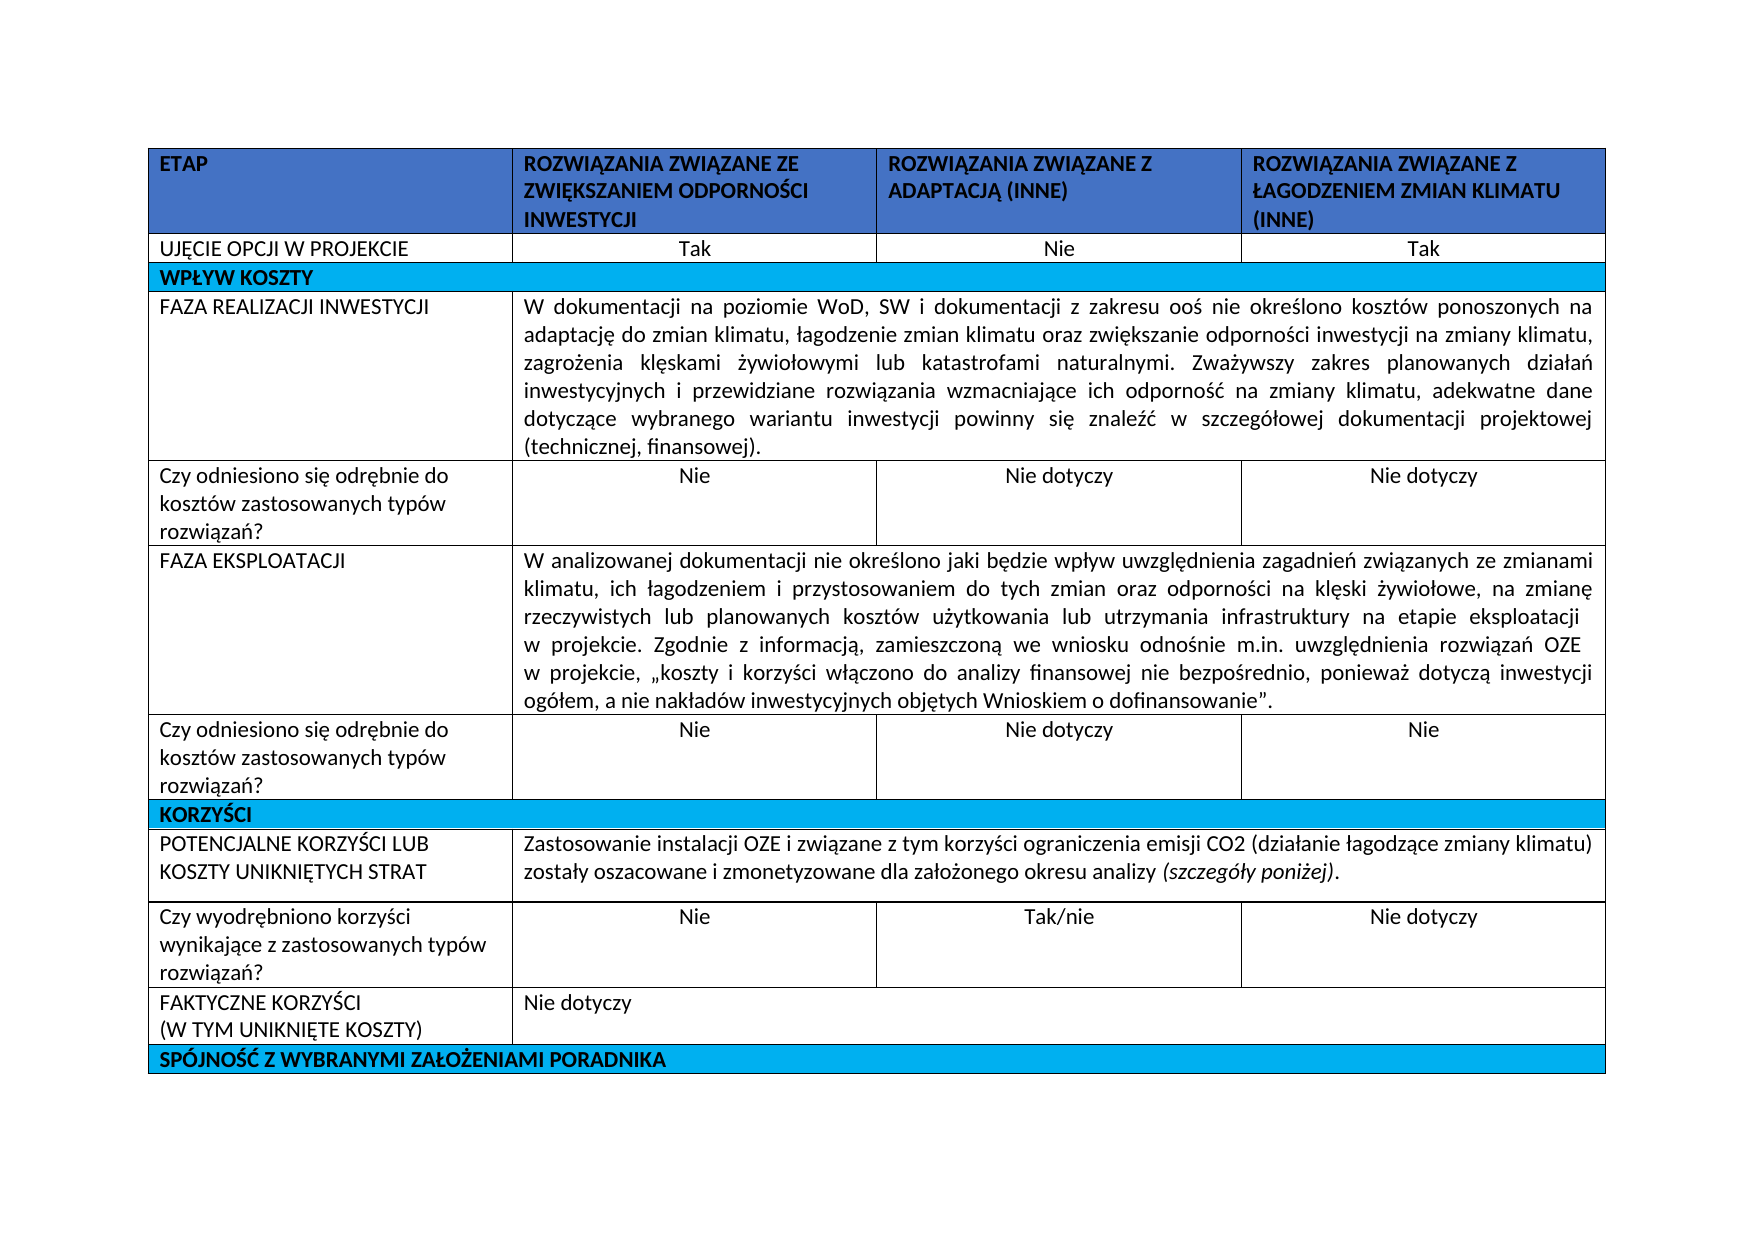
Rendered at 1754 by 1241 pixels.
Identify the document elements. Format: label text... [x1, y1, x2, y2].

table_cell W analizowanej dokumentacji nie określono jaki będzie wpływ uwzględnienia zagadnień związanych ze zmianami klimatu, ich łagodzeniem i przystosowaniem do tych zmian oraz odporności na klęski żywiołowe, na zmianę rzeczywistych lub planowanych kosztów użytkowania lub utrzymania infrastruktury na etapie eksploatacji w projekcie. Zgodnie z informacją, zamieszczoną we wniosku odnośnie m.in. uwzględnienia rozwiązań OZE w projekcie, „koszty i korzyści włączono do analizy finansowej nie bezpośrednio, ponieważ dotyczą inwestycji ogółem, a nie nakładów inwestycyjnych objętych Wnioskiem o dofinansowanie”. [513, 546, 1605, 714]
table_cell Czy wyodrębniono korzyści wynikające z zastosowanych typów rozwiązań? [149, 903, 512, 987]
table_cell Nie [513, 715, 876, 799]
table_cell Nie dotyczy [877, 715, 1241, 799]
table_cell Nie [513, 461, 876, 545]
table_cell WPŁYW KOSZTY [149, 263, 1605, 291]
table_cell W dokumentacji na poziomie WoD, SW i dokumentacji z zakresu ooś nie określono kosztów ponoszonych na adaptację do zmian klimatu, łagodzenie zmian klimatu oraz zwiększanie odporności inwestycji na zmiany klimatu, zagrożenia klęskami żywiołowymi lub katastrofami naturalnymi. Zważywszy zakres planowanych działań inwestycyjnych i przewidziane rozwiązania wzmacniające ich odporność na zmiany klimatu, adekwatne dane dotyczące wybranego wariantu inwestycji powinny się znaleźć w szczegółowej dokumentacji projektowej (technicznej, finansowej). [513, 292, 1605, 460]
table_header ETAP [149, 149, 512, 233]
table_cell SPÓJNOŚĆ Z WYBRANYMI ZAŁOŻENIAMI PORADNIKA [149, 1045, 1605, 1073]
table_cell Tak [513, 234, 876, 262]
table_header ROZWIĄZANIA ZWIĄZANE ZE ZWIĘKSZANIEM ODPORNOŚCI INWESTYCJI [513, 149, 876, 233]
table_cell POTENCJALNE KORZYŚCI LUB KOSZTY UNIKNIĘTYCH STRAT [149, 830, 512, 901]
table_cell Tak [1242, 234, 1605, 262]
table_cell Nie [513, 903, 876, 987]
table_cell Czy odniesiono się odrębnie do kosztów zastosowanych typów rozwiązań? [149, 461, 512, 545]
table_cell Nie [1242, 715, 1605, 799]
table_cell Nie [877, 234, 1241, 262]
table_cell Nie dotyczy [1242, 461, 1605, 545]
table_cell Nie dotyczy [877, 461, 1241, 545]
table_cell KORZYŚCI [149, 800, 1605, 828]
table_header ROZWIĄZANIA ZWIĄZANE Z ADAPTACJĄ (INNE) [877, 149, 1241, 233]
table_cell Zastosowanie instalacji OZE i związane z tym korzyści ograniczenia emisji CO2 (działanie łagodzące zmiany klimatu) zostały oszacowane i zmonetyzowane dla założonego okresu analizy (szczegóły poniżej). [513, 830, 1605, 901]
table_cell FAKTYCZNE KORZYŚCI (W TYM UNIKNIĘTE KOSZTY) [149, 988, 512, 1044]
table_cell UJĘCIE OPCJI W PROJEKCIE [149, 234, 512, 262]
table_cell Czy odniesiono się odrębnie do kosztów zastosowanych typów rozwiązań? [149, 715, 512, 799]
table_header ROZWIĄZANIA ZWIĄZANE Z ŁAGODZENIEM ZMIAN KLIMATU (INNE) [1242, 149, 1605, 233]
table_cell Tak/nie [877, 903, 1241, 987]
table_cell FAZA EKSPLOATACJI [149, 546, 512, 714]
table_cell Nie dotyczy [1242, 903, 1605, 987]
table_cell Nie dotyczy [513, 988, 1605, 1044]
table_cell FAZA REALIZACJI INWESTYCJI [149, 292, 512, 460]
